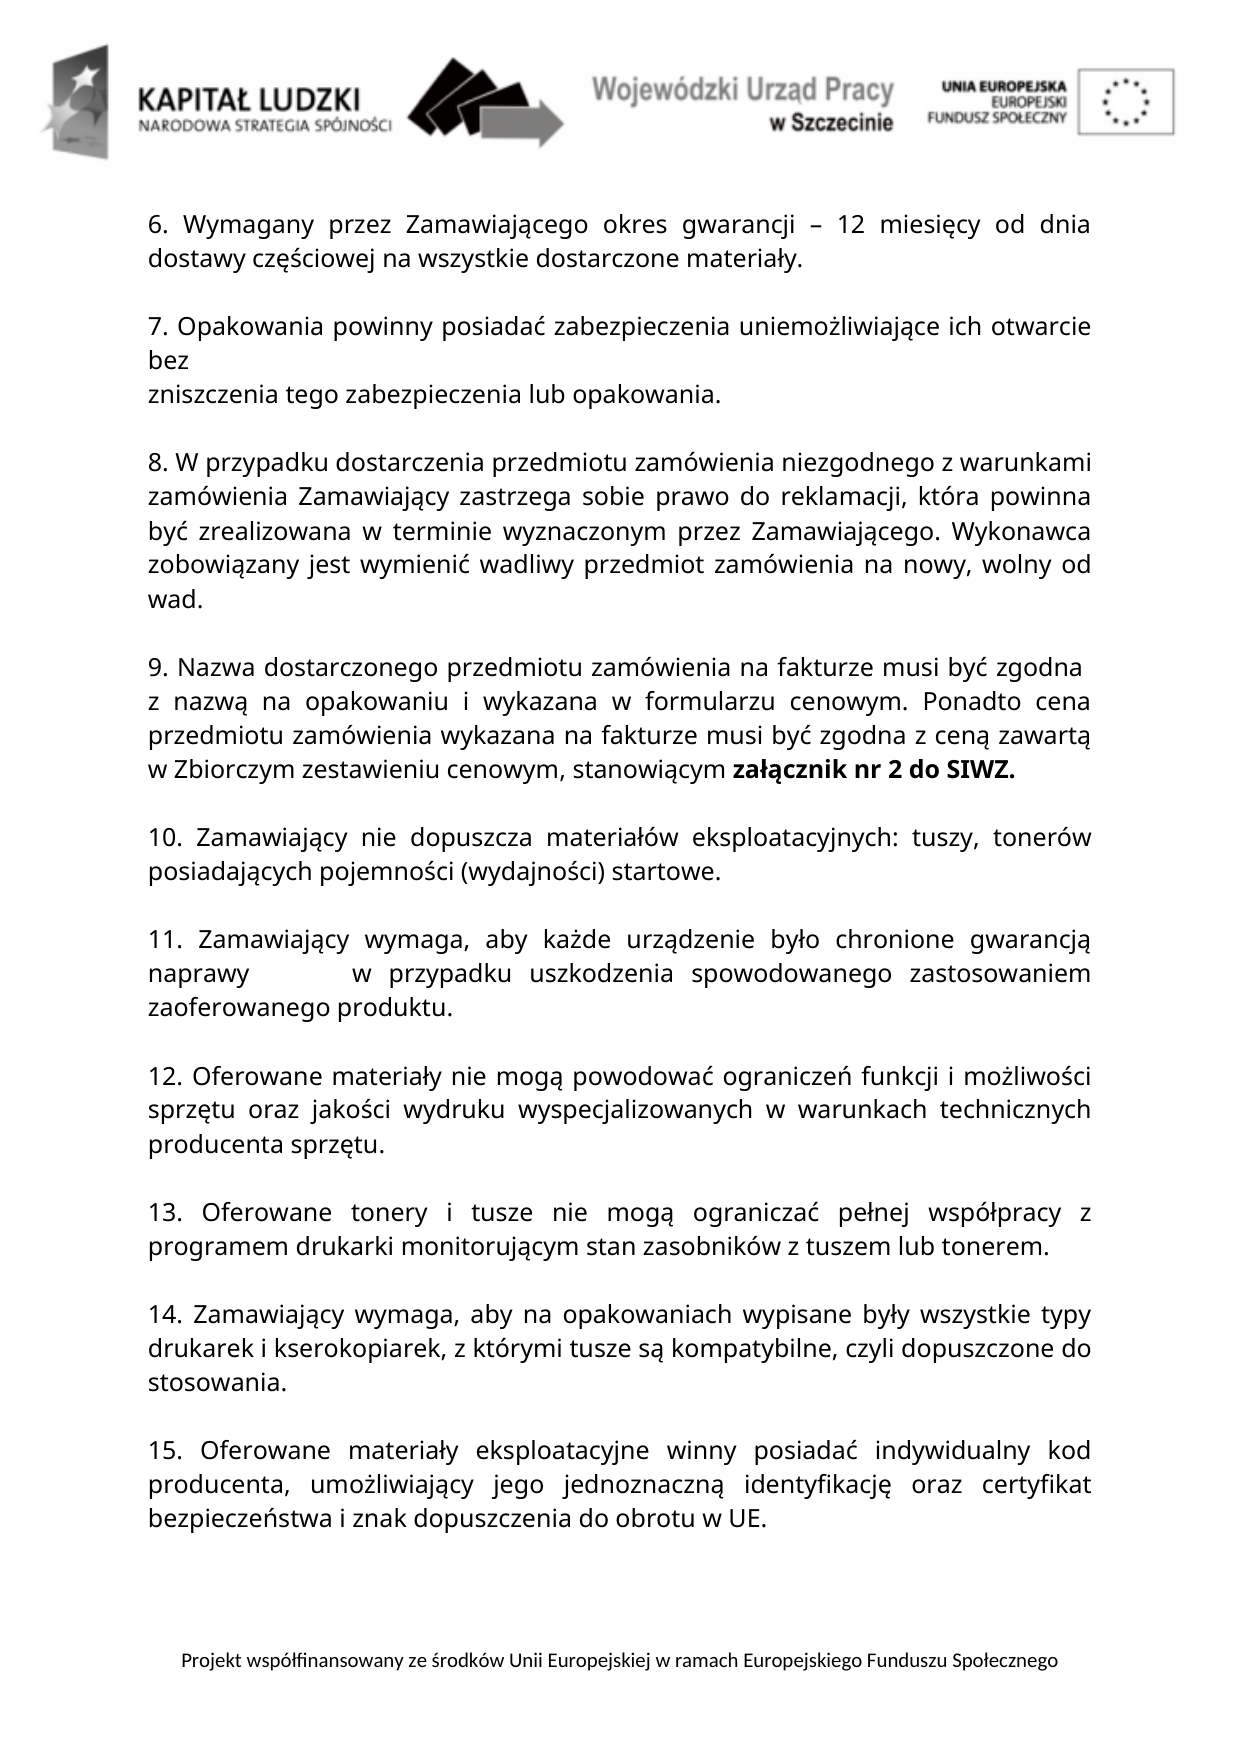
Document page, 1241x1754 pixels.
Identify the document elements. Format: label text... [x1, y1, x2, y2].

text zniszczenia tego zabezpieczenia lub opakowania. [148, 377, 1092, 411]
text 15. Oferowane materiały eksploatacyjne winny posiadać indywidualny kod producenta, umożliwiający jego jednoznaczną identyfikację oraz certyfikat bezpieczeństwa i znak dopuszczenia do obrotu w UE. [148, 1433, 1092, 1535]
text 12. Oferowane materiały nie mogą powodować ograniczeń funkcji i możliwości sprzętu oraz jakości wydruku wyspecjalizowanych w warunkach technicznych producenta sprzętu. [148, 1058, 1092, 1160]
text 14. Zamawiający wymaga, aby na opakowaniach wypisane były wszystkie typy drukarek i kserokopiarek, z którymi tusze są kompatybilne, czyli dopuszczone do stosowania. [148, 1297, 1092, 1399]
text 7. Opakowania powinny posiadać zabezpieczenia uniemożliwiające ich otwarcie bez [148, 309, 1092, 377]
text 8. W przypadku dostarczenia przedmiotu zamówienia niezgodnego z warunkami zamówienia Zamawiający zastrzega sobie prawo do reklamacji, która powinna być zrealizowana w terminie wyznaczonym przez Zamawiającego. Wykonawca zobowiązany jest wymienić wadliwy przedmiot zamówienia na nowy, wolny od wad. [148, 445, 1092, 615]
text 9. Nazwa dostarczonego przedmiotu zamówienia na fakturze musi być zgodna z nazwą na opakowaniu i wykazana w formularzu cenowym. Ponadto cena przedmiotu zamówienia wykazana na fakturze musi być zgodna z ceną zawartą w Zbiorczym zestawieniu cenowym, stanowiącym załącznik nr 2 do SIWZ. [148, 649, 1092, 786]
text 10. Zamawiający nie dopuszcza materiałów eksploatacyjnych: tuszy, tonerów posiadających pojemności (wydajności) startowe. [148, 820, 1092, 888]
text 11. Zamawiający wymaga, aby każde urządzenie było chronione gwarancją naprawy w przypadku uszkodzenia spowodowanego zastosowaniem zaoferowanego produktu. [148, 922, 1092, 1024]
text 13. Oferowane tonery i tusze nie mogą ograniczać pełnej współpracy z programem drukarki monitorującym stan zasobników z tuszem lub tonerem. [148, 1194, 1092, 1262]
text 6. Wymagany przez Zamawiającego okres gwarancji – 12 miesięcy od dnia dostawy częściowej na wszystkie dostarczone materiały. [148, 207, 1092, 275]
